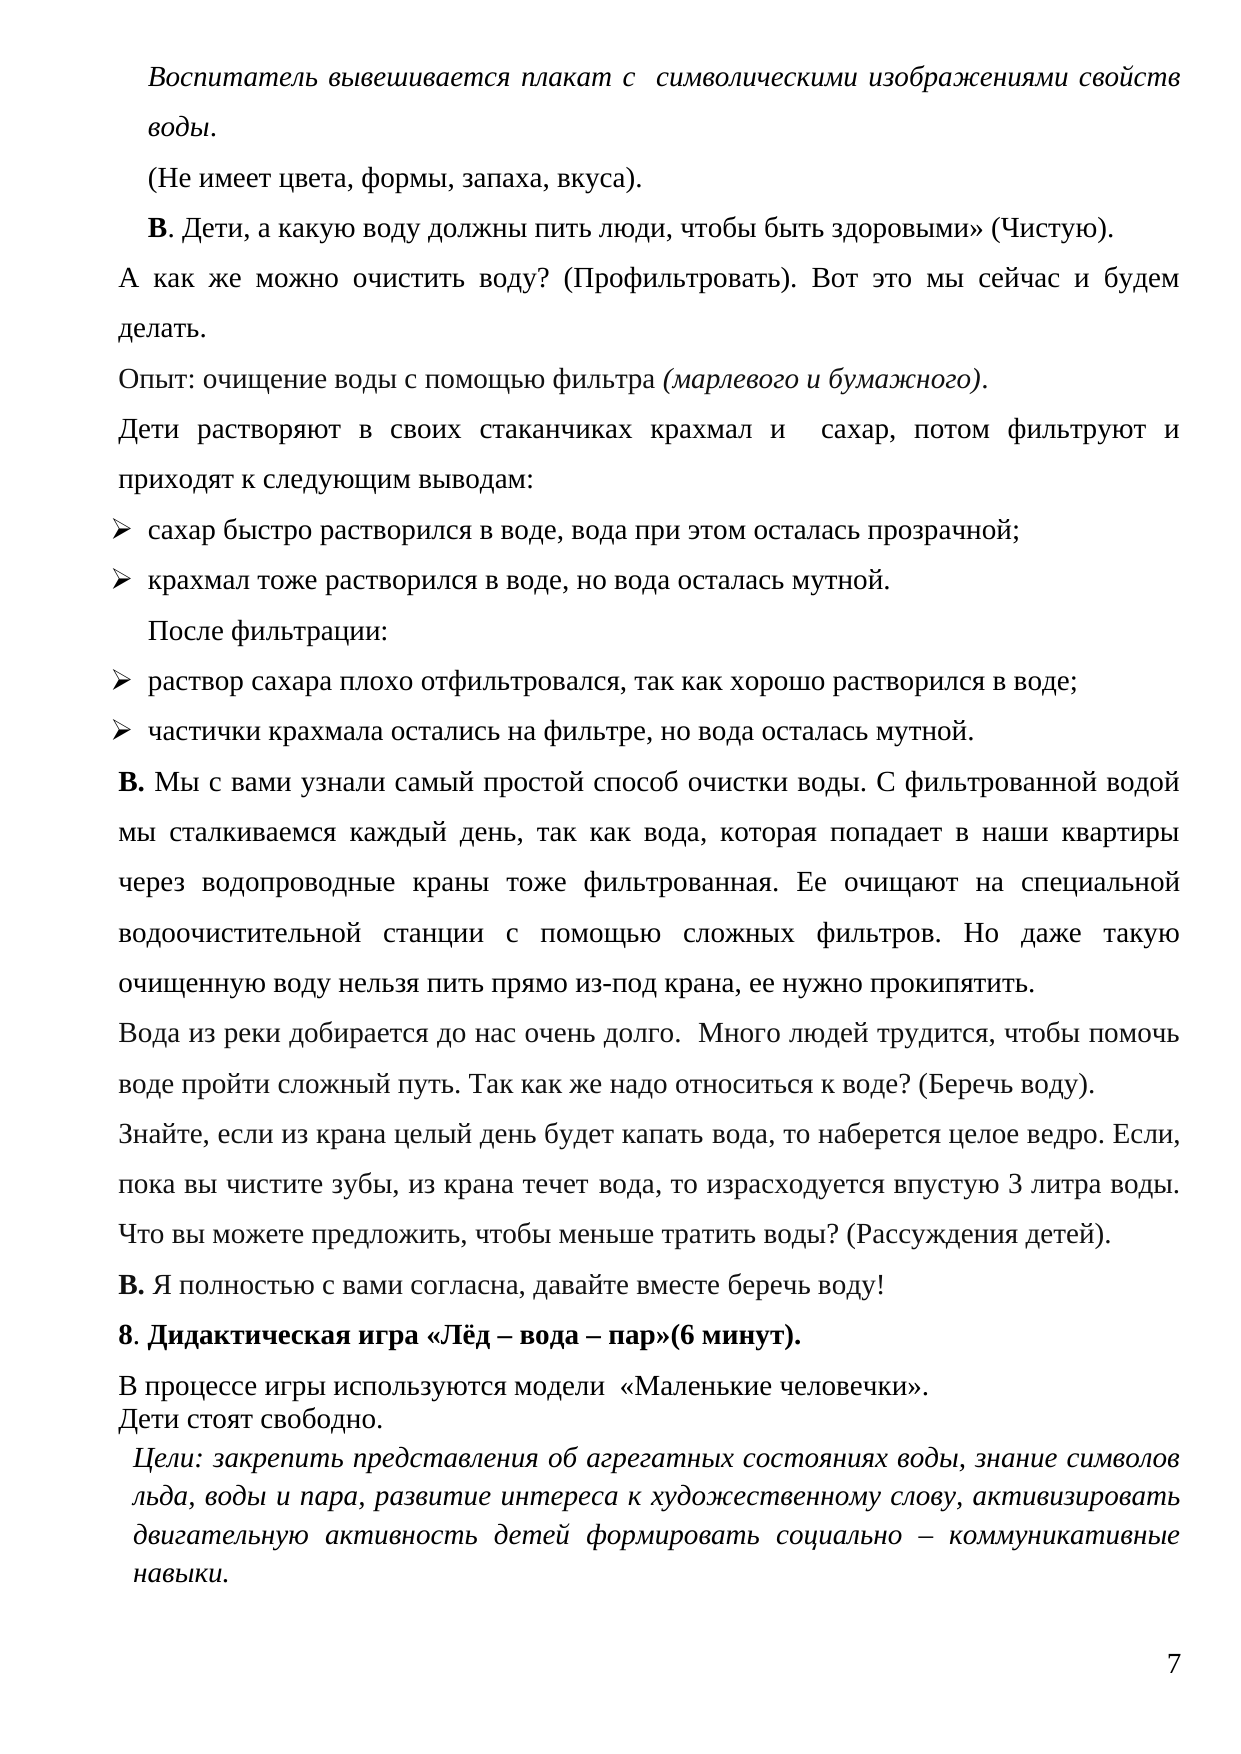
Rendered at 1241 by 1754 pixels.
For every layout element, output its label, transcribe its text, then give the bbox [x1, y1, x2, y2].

text В. Дети, а какую воду должны пить люди, чтобы быть здоровыми» (Чистую). [148, 210, 1181, 243]
text Опыт: очищение воды с помощью фильтра (марлевого и бумажного). [118, 361, 1181, 394]
text Знайте, если из крана целый день будет капать вода, то наберется целое ведро. Если, пока вы чистите зубы, из крана течет вода, то израсходуется впустую 3 литра воды. Что вы можете предложить, чтобы меньше тратить воды? (Рассуждения детей). [118, 1116, 1181, 1250]
text Воспитатель вывешивается плакат с символическими изображениями свойств воды. [148, 59, 1181, 143]
list сахар быстро растворился в воде, вода при этом осталась прозрачной; [110, 512, 1181, 546]
text Вода из реки добирается до нас очень долго. Много людей трудится, чтобы помочь воде пройти сложный путь. Так как же надо относиться к воде? (Беречь воду). [118, 1015, 1181, 1099]
list раствор сахара плохо отфильтровался, так как хорошо растворился в воде; [110, 663, 1181, 697]
text Дети стоят свободно. [118, 1401, 1181, 1435]
list крахмал тоже растворился в воде, но вода осталась мутной. [110, 562, 1181, 596]
text В. Мы с вами узнали самый простой способ очистки воды. С фильтрованной водой мы сталкиваемся каждый день, так как вода, которая попадает в наши квартиры через водопроводные краны тоже фильтрованная. Ее очищают на специальной водоочистительной станции с помощью сложных фильтров. Но даже такую очищенную воду нельзя пить прямо из-под крана, ее нужно прокипятить. [118, 764, 1181, 999]
text Дети растворяют в своих стаканчиках крахмал и сахар, потом фильтруют и приходят к следующим выводам: [118, 411, 1181, 495]
list частички крахмала остались на фильтре, но вода осталась мутной. [110, 713, 1181, 747]
text В процессе игры используются модели «Маленькие человечки». [118, 1368, 1181, 1401]
text (Не имеет цвета, формы, запаха, вкуса). [148, 160, 1181, 193]
text А как же можно очистить воду? (Профильтровать). Вот это мы сейчас и будем делать. [118, 260, 1181, 344]
text В. Я полностью с вами согласна, давайте вместе беречь воду! [118, 1267, 1181, 1301]
list Цели: закрепить представления об агрегатных состояниях воды, знание символов льда, воды и пара, развитие интереса к художественному слову, активизировать двигательную активность детей формировать социально – коммуникативные навыки. [133, 1440, 1181, 1589]
list После фильтрации: [148, 613, 1181, 646]
text 8. Дидактическая игра «Лёд – вода – пар»(6 минут). [118, 1317, 1181, 1351]
